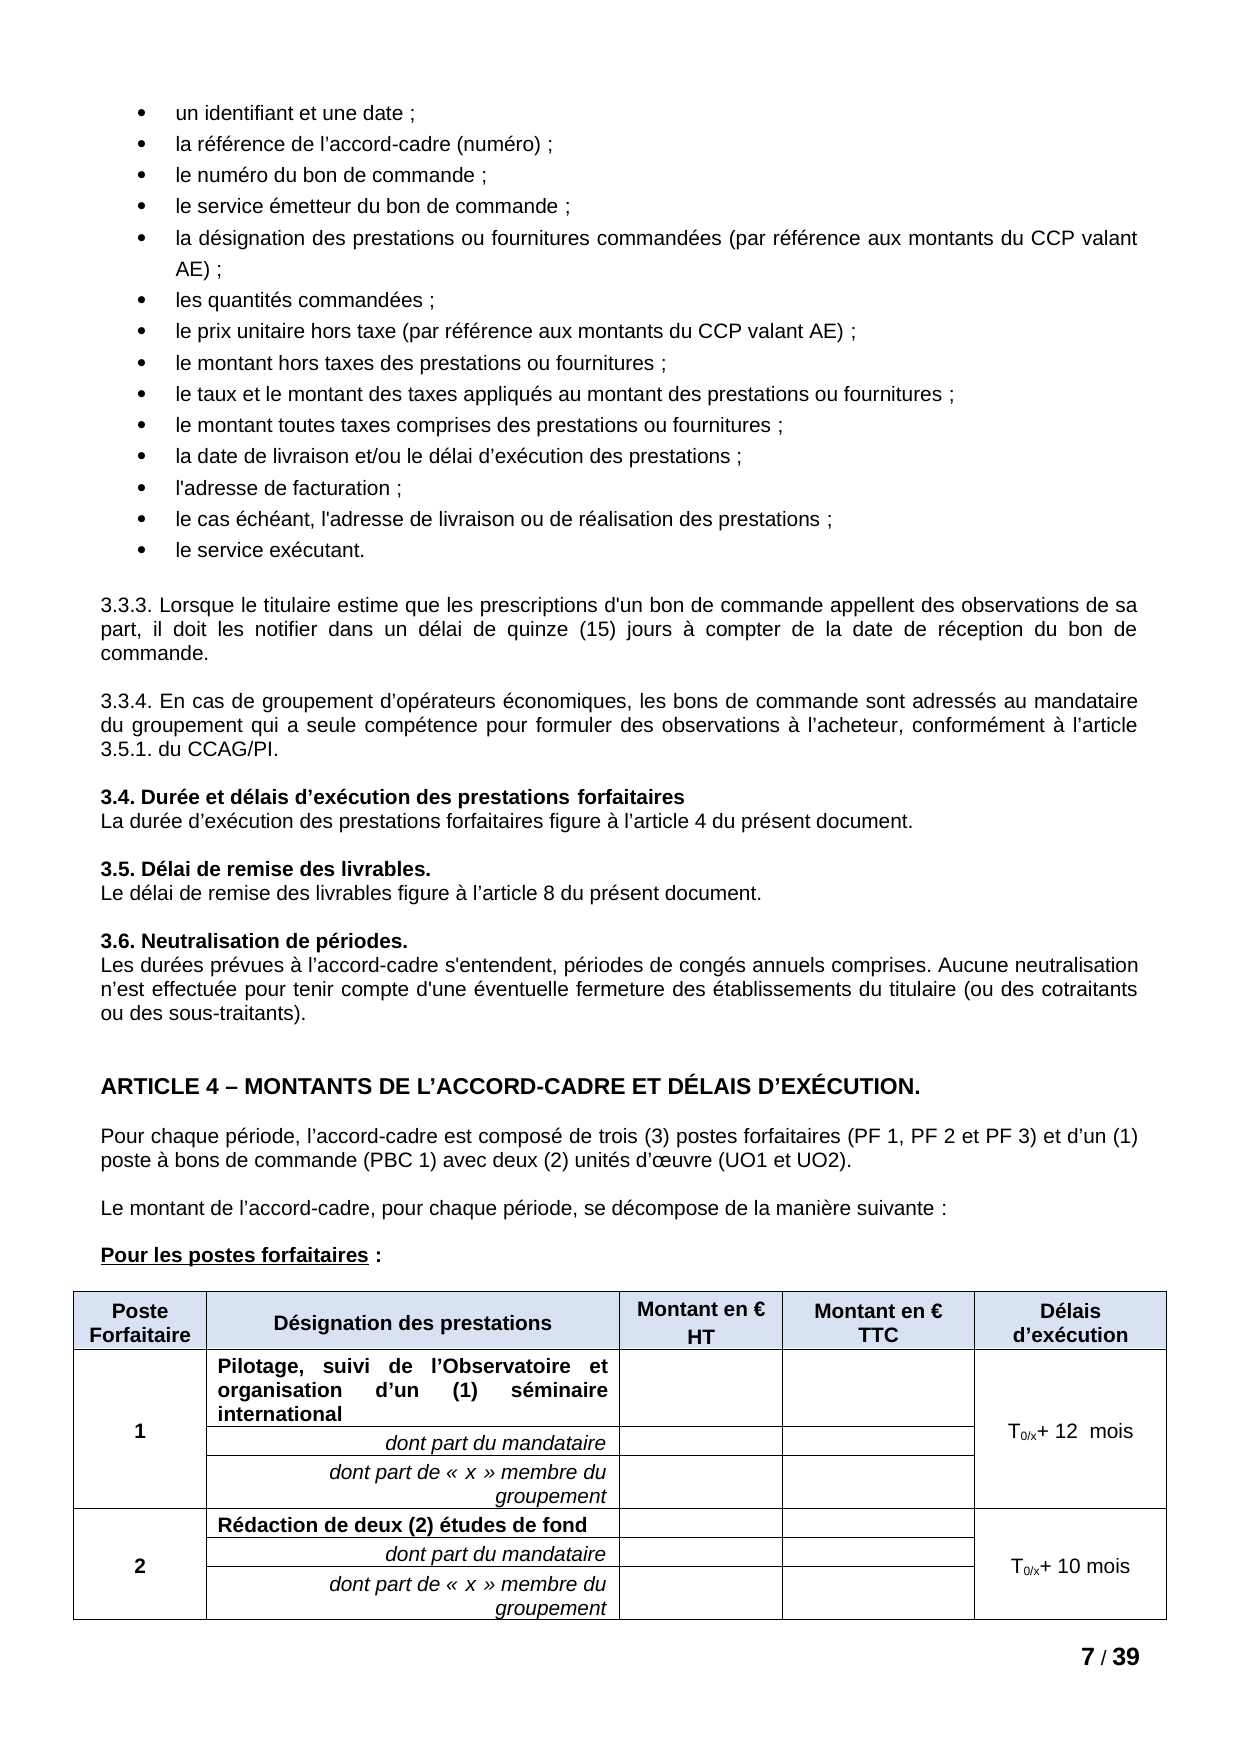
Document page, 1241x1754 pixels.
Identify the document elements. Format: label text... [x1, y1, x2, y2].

table_header Poste Forfaitaire [74, 1292, 206, 1348]
table_cell dont part de « x » membre du groupement [207, 1456, 619, 1508]
table_cell [620, 1350, 782, 1426]
table_cell Rédaction de deux (2) études de fond [207, 1509, 619, 1537]
subtitle 3.6. Neutralisation de périodes. [100, 928, 1140, 952]
text Le délai de remise des livrables figure à l’article 8 du présent document. [100, 881, 1140, 904]
table_header Montant en € TTC [783, 1292, 974, 1348]
table_cell [783, 1509, 974, 1537]
list un identifiant et une date ; [138, 100, 1140, 124]
table_cell [620, 1567, 782, 1619]
table_cell [620, 1538, 782, 1566]
subtitle ARTICLE 4 – MONTANTS DE L’ACCORD-CADRE ET DÉLAIS D’EXÉCUTION. [100, 1073, 1140, 1099]
table_cell [620, 1509, 782, 1537]
list le taux et le montant des taxes appliqués au montant des prestations ou fournitures ; [138, 382, 1140, 406]
table_cell T0/x+ 12 mois [975, 1350, 1166, 1508]
list le service exécutant. [138, 538, 1140, 562]
text Les durées prévues à l’accord-cadre s'entendent, périodes de congés annuels comprises. Aucune neutralisation n’est effectuée pour tenir compte d'une éventuelle fermeture des établissements du titulaire (ou des cotraitants ou des sous-traitants). [100, 952, 1140, 1024]
table_header Désignation des prestations [207, 1292, 619, 1348]
table_cell dont part du mandataire [207, 1427, 619, 1455]
table_cell [783, 1350, 974, 1426]
table_header Montant en € HT [620, 1292, 782, 1348]
text 3.3.3. Lorsque le titulaire estime que les prescriptions d'un bon de commande appellent des observations de sa part, il doit les notifier dans un délai de quinze (15) jours à compter de la date de réception du bon de commande. [100, 593, 1140, 665]
table_cell [783, 1427, 974, 1455]
text Le montant de l’accord-cadre, pour chaque période, se décompose de la manière suivante : [100, 1195, 1140, 1219]
text 3.3.4. En cas de groupement d’opérateurs économiques, les bons de commande sont adressés au mandataire du groupement qui a seule compétence pour formuler des observations à l’acheteur, conformément à l’article 3.5.1. du CCAG/PI. [100, 689, 1140, 761]
list le montant toutes taxes comprises des prestations ou fournitures ; [138, 413, 1140, 437]
list le cas échéant, l'adresse de livraison ou de réalisation des prestations ; [138, 507, 1140, 531]
list la date de livraison et/ou le délai d’exécution des prestations ; [138, 444, 1140, 468]
list le prix unitaire hors taxe (par référence aux montants du CCP valant AE) ; [138, 319, 1140, 343]
table_cell [783, 1567, 974, 1619]
table_header Délais d’exécution [975, 1292, 1166, 1348]
list le numéro du bon de commande ; [138, 163, 1140, 187]
list les quantités commandées ; [138, 288, 1140, 312]
table_cell dont part de « x » membre du groupement [207, 1567, 619, 1619]
table_cell 2 [74, 1509, 206, 1619]
list le montant hors taxes des prestations ou fournitures ; [138, 350, 1140, 374]
table_cell 1 [74, 1350, 206, 1508]
list le service émetteur du bon de commande ; [138, 194, 1140, 218]
text Pour les postes forfaitaires : [100, 1243, 1140, 1267]
text 3.4. Durée et délais d’exécution des prestations forfaitaires [100, 785, 1140, 809]
subtitle 3.5. Délai de remise des livrables. [100, 857, 1140, 881]
table_cell [783, 1538, 974, 1566]
list la référence de l’accord-cadre (numéro) ; [138, 132, 1140, 156]
table_cell [620, 1456, 782, 1508]
table_cell dont part du mandataire [207, 1538, 619, 1566]
text La durée d’exécution des prestations forfaitaires figure à l’article 4 du présent document. [100, 809, 1140, 833]
list la désignation des prestations ou fournitures commandées (par référence aux montants du CCP valant AE) ; [138, 225, 1140, 281]
text Pour chaque période, l’accord-cadre est composé de trois (3) postes forfaitaires (PF 1, PF 2 et PF 3) et d’un (1) poste à bons de commande (PBC 1) avec deux (2) unités d’œuvre (UO1 et UO2). [100, 1123, 1140, 1171]
table_cell Pilotage, suivi de l’Observatoire et organisation d’un (1) séminaire international [207, 1350, 619, 1426]
table_cell T0/x+ 10 mois [975, 1509, 1166, 1619]
list l'adresse de facturation ; [138, 475, 1140, 499]
table_cell [620, 1427, 782, 1455]
table_cell [783, 1456, 974, 1508]
